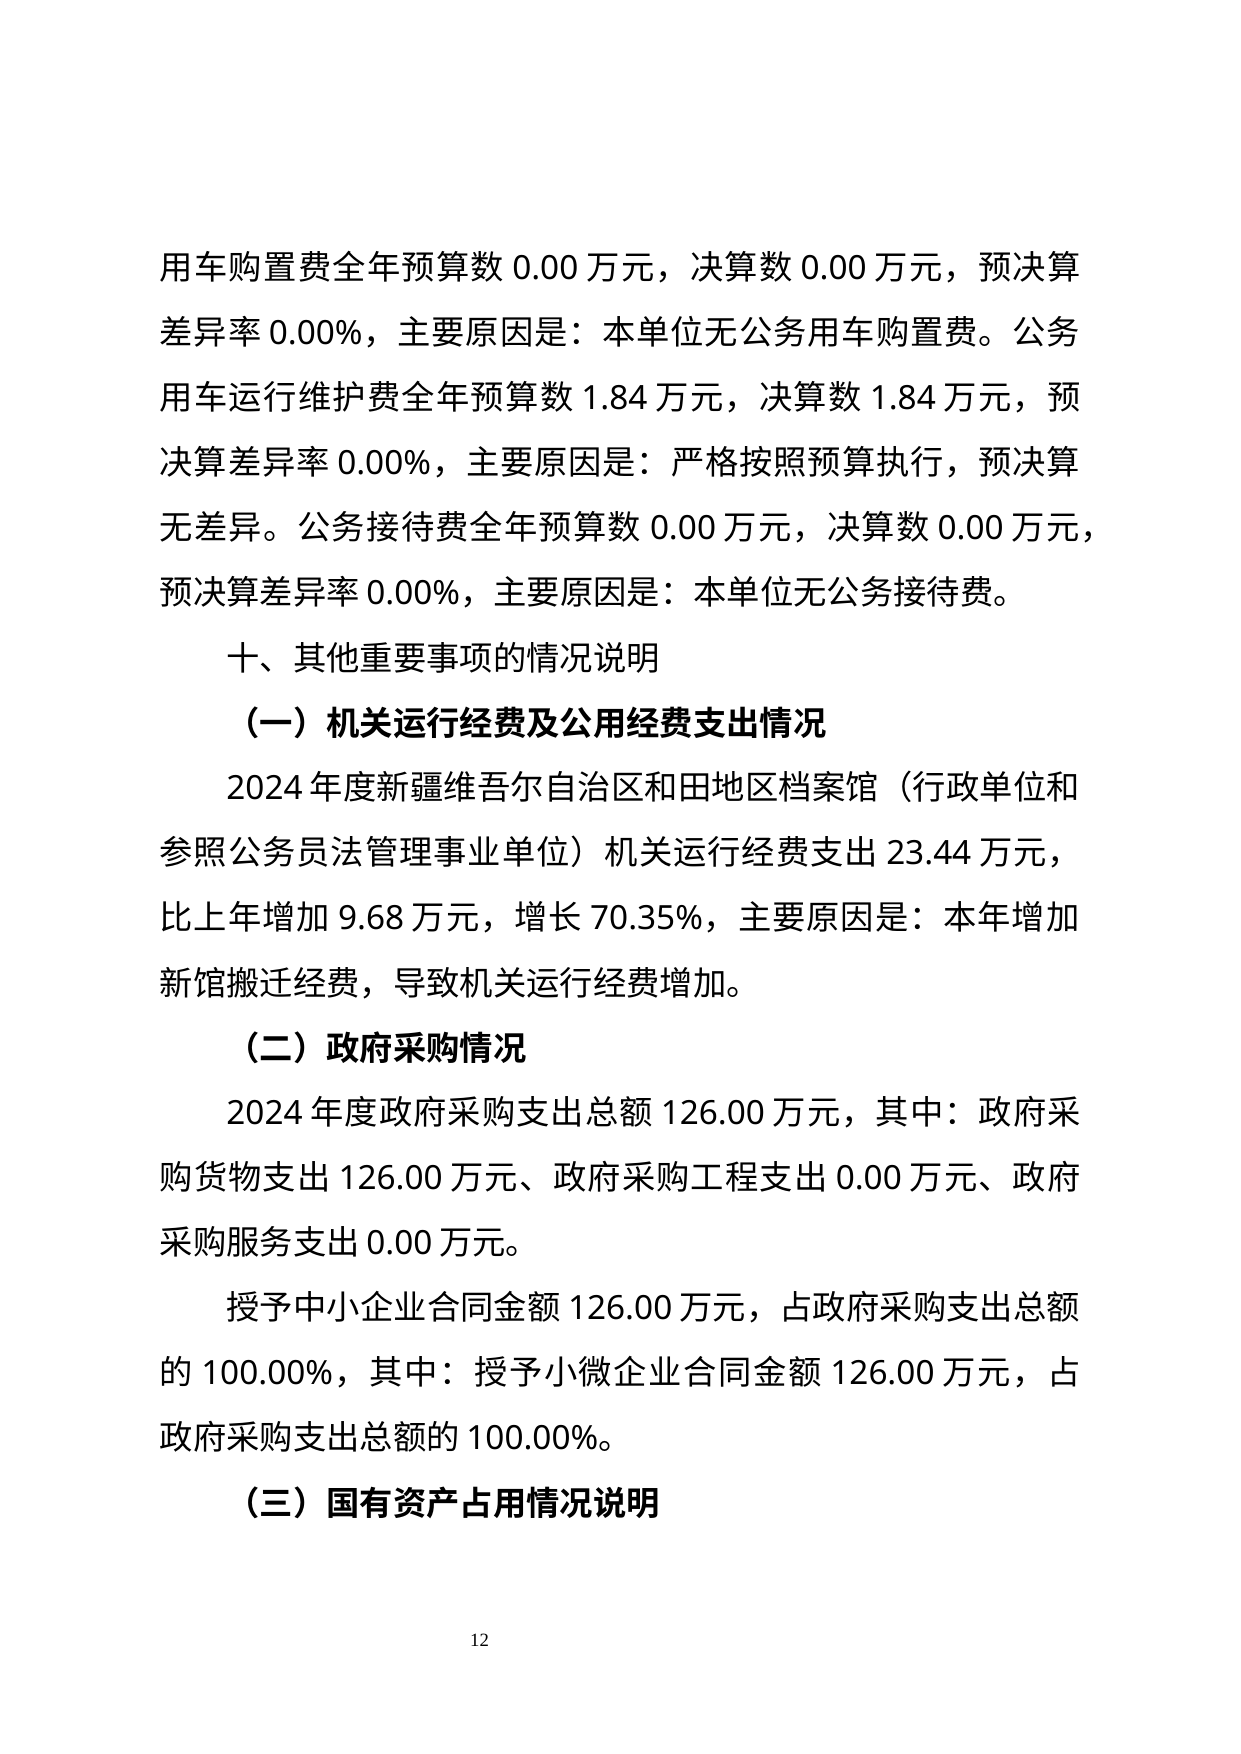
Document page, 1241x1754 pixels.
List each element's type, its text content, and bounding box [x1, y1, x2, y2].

text 十、其他重要事项的情况说明 [159, 623, 1081, 688]
text 2024年度新疆维吾尔自治区和田地区档案馆（行政单位和参照公务员法管理事业单位）机关运行经费支出23.44万元，比上年增加9.68万元，增长70.35%，主要原因是：本年增加新馆搬迁经费，导致机关运行经费增加。 [159, 753, 1081, 1013]
text 2024年度政府采购支出总额126.00万元，其中：政府采购货物支出126.00万元、政府采购工程支出0.00万元、政府采购服务支出0.00万元。 [159, 1078, 1081, 1273]
text （一）机关运行经费及公用经费支出情况 [159, 688, 1081, 753]
text （三）国有资产占用情况说明 [159, 1468, 1081, 1533]
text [159, 233, 1081, 623]
text （二）政府采购情况 [159, 1013, 1081, 1078]
text 授予中小企业合同金额126.00万元，占政府采购支出总额的100.00%，其中：授予小微企业合同金额126.00万元，占政府采购支出总额的100.00%。 [159, 1273, 1081, 1468]
